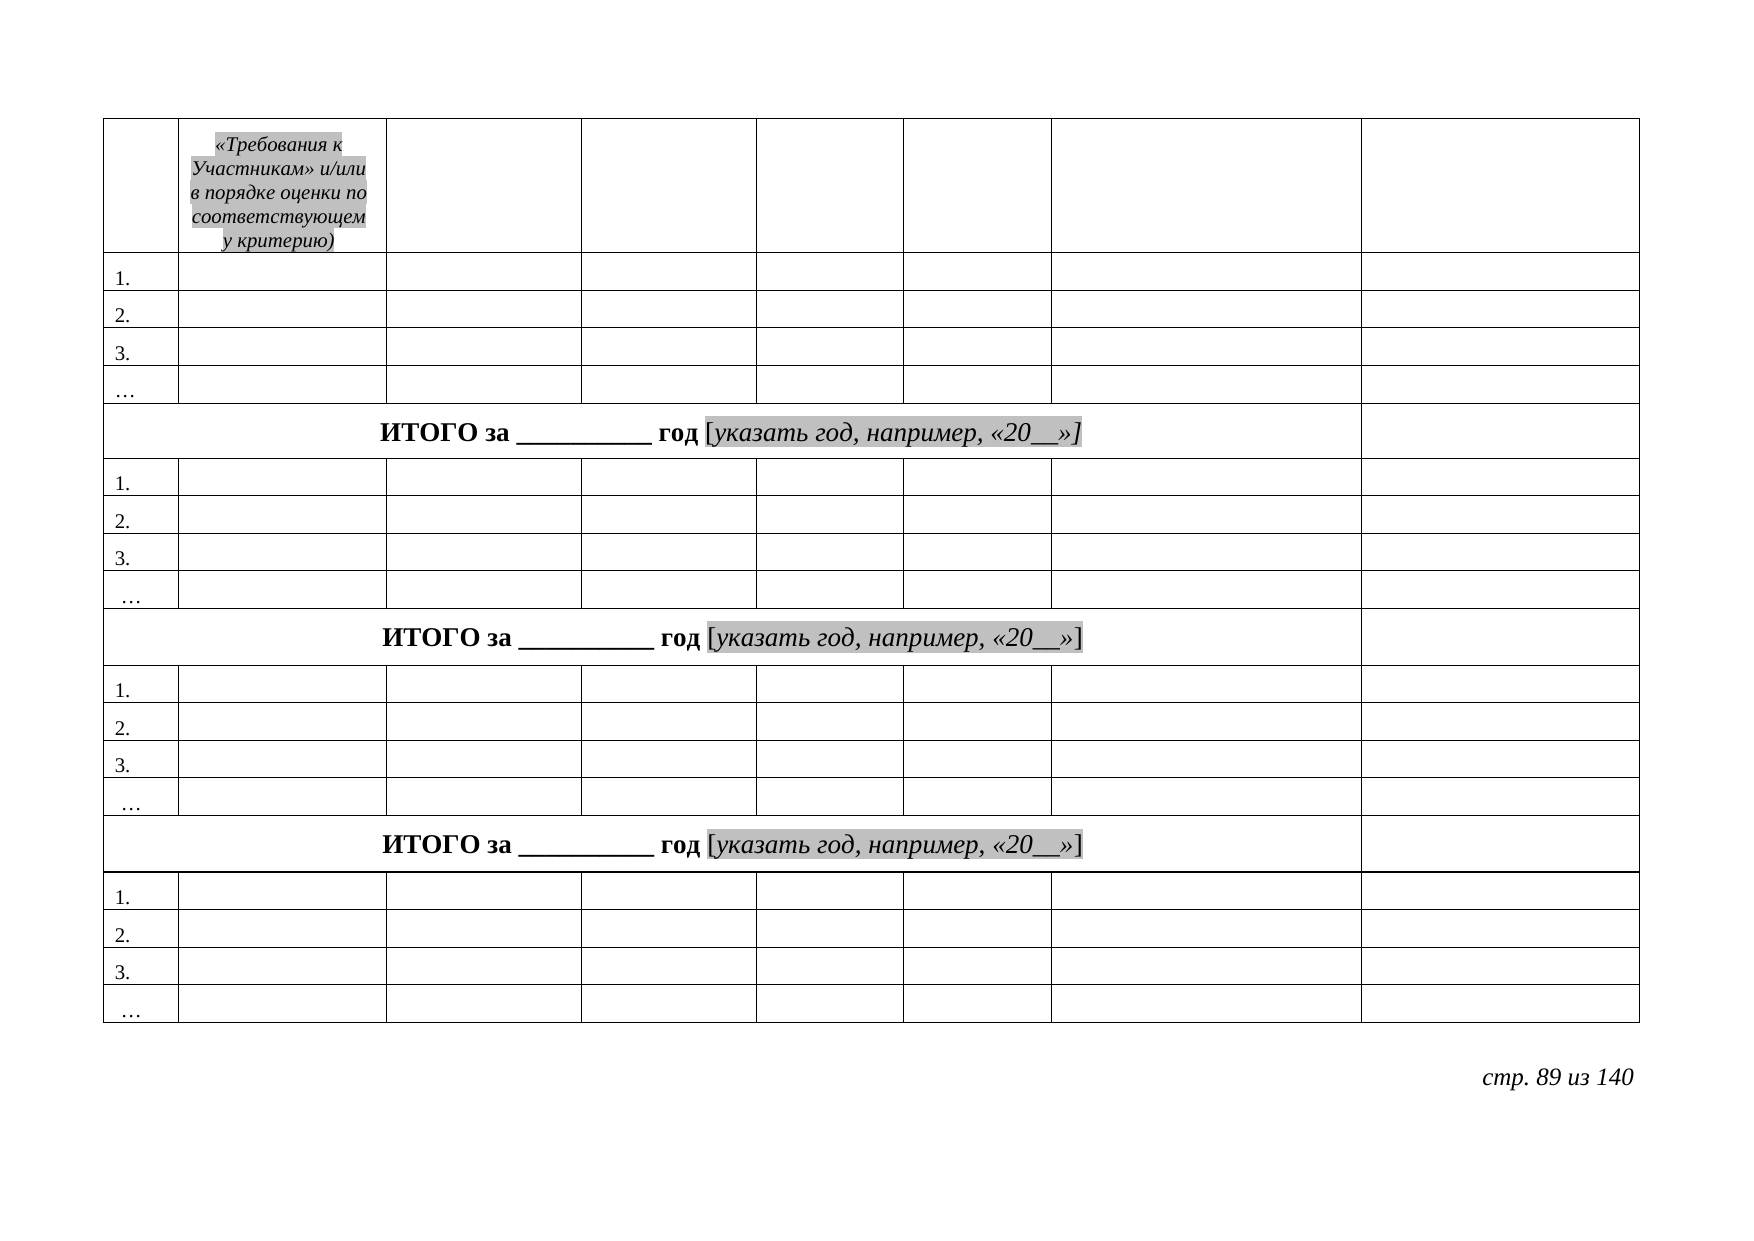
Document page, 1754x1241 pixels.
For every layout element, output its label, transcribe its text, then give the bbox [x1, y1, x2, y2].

table_cell [1362, 496, 1639, 533]
table_cell [387, 985, 581, 1022]
table_cell [387, 910, 581, 947]
table_cell [582, 910, 756, 947]
table_cell [757, 703, 903, 740]
table_cell [179, 948, 386, 984]
table_cell [179, 496, 386, 533]
table_cell [387, 741, 581, 777]
table_cell ИТОГО за __________ год [указать год, например, «20__»] [104, 609, 1361, 664]
table_cell [757, 571, 903, 608]
table_cell [179, 985, 386, 1022]
table_cell [1362, 459, 1639, 495]
table_cell [1362, 404, 1639, 457]
table_cell [904, 328, 1051, 365]
table_cell [104, 703, 178, 740]
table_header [582, 119, 756, 252]
table_cell [582, 703, 756, 740]
table_cell [904, 910, 1051, 947]
table_cell [1052, 985, 1361, 1022]
table_cell [1362, 609, 1639, 664]
table_cell [582, 571, 756, 608]
table_cell [757, 873, 903, 909]
table_cell [904, 534, 1051, 570]
table_cell [904, 703, 1051, 740]
table_cell [582, 985, 756, 1022]
table_cell [904, 741, 1051, 777]
table_cell [757, 910, 903, 947]
table_cell [1362, 666, 1639, 702]
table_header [757, 119, 903, 252]
table_cell [582, 873, 756, 909]
table_cell [757, 291, 903, 327]
table_cell [904, 459, 1051, 495]
table_cell [179, 571, 386, 608]
table_cell [1052, 291, 1361, 327]
table_cell … [104, 571, 178, 608]
table_cell [1362, 873, 1639, 909]
table_cell [387, 666, 581, 702]
table_cell [1052, 910, 1361, 947]
table_cell [104, 291, 178, 327]
table_cell [904, 366, 1051, 402]
table_cell [757, 948, 903, 984]
table_cell [179, 703, 386, 740]
table_cell [1362, 571, 1639, 608]
table_cell [104, 534, 178, 570]
table_cell [1362, 985, 1639, 1022]
table_cell [904, 571, 1051, 608]
table_cell [582, 459, 756, 495]
table_cell [757, 534, 903, 570]
table_cell [904, 253, 1051, 289]
table_cell [104, 873, 178, 909]
table_cell [1362, 816, 1639, 871]
table_cell [179, 328, 386, 365]
table_cell [179, 910, 386, 947]
table_cell [1052, 948, 1361, 984]
table_cell [582, 741, 756, 777]
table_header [904, 119, 1051, 252]
table_cell [104, 328, 178, 365]
table_cell [1362, 366, 1639, 402]
table_cell [179, 741, 386, 777]
table_cell [1052, 873, 1361, 909]
table_cell [387, 459, 581, 495]
table_cell [179, 366, 386, 402]
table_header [387, 119, 581, 252]
table_cell [1362, 534, 1639, 570]
table_cell [1362, 328, 1639, 365]
table_cell [1052, 571, 1361, 608]
table_cell [757, 985, 903, 1022]
table_cell [1362, 778, 1639, 815]
table_cell ИТОГО за __________ год [указать год, например, «20__»] [104, 816, 1361, 871]
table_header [1052, 119, 1361, 252]
table_cell [582, 496, 756, 533]
table_cell [104, 459, 178, 495]
table_cell [904, 948, 1051, 984]
table_cell [179, 666, 386, 702]
table_cell [757, 778, 903, 815]
table_cell [179, 873, 386, 909]
table_cell [104, 948, 178, 984]
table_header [1362, 119, 1639, 252]
table_cell [904, 496, 1051, 533]
table_cell [387, 571, 581, 608]
table_cell [179, 253, 386, 289]
table_cell [582, 366, 756, 402]
table_cell [757, 666, 903, 702]
table_cell [179, 534, 386, 570]
table_cell [582, 948, 756, 984]
table_cell [1052, 459, 1361, 495]
table_cell [582, 291, 756, 327]
table_cell [179, 459, 386, 495]
table_cell [179, 291, 386, 327]
table_cell [387, 366, 581, 402]
table_cell [387, 253, 581, 289]
table_cell [387, 291, 581, 327]
table_cell [1052, 666, 1361, 702]
table_cell [1362, 291, 1639, 327]
table_cell [1362, 741, 1639, 777]
table_cell [1052, 534, 1361, 570]
table_cell [582, 666, 756, 702]
table_cell [179, 778, 386, 815]
table_cell [1052, 741, 1361, 777]
table_cell [1052, 496, 1361, 533]
table_cell [757, 459, 903, 495]
table_cell [1052, 253, 1361, 289]
table_cell … [104, 985, 178, 1022]
table_cell ИТОГО за __________ год [указать год, например, «20__»] [104, 404, 1361, 457]
table_cell [757, 366, 903, 402]
table_cell [387, 534, 581, 570]
table_header № п/п [104, 119, 178, 252]
table_cell [387, 948, 581, 984]
table_cell [1052, 778, 1361, 815]
table_cell [387, 328, 581, 365]
table_cell [1052, 366, 1361, 402]
table_cell [904, 778, 1051, 815]
table_cell [757, 741, 903, 777]
table_cell [757, 328, 903, 365]
table_cell [104, 741, 178, 777]
table_cell [387, 496, 581, 533]
table_cell [1362, 910, 1639, 947]
table_cell [1362, 253, 1639, 289]
table_cell [904, 985, 1051, 1022]
table_cell [1052, 703, 1361, 740]
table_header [179, 119, 386, 252]
table_cell [904, 291, 1051, 327]
table_cell [582, 328, 756, 365]
table_cell [904, 666, 1051, 702]
table_cell [582, 534, 756, 570]
table_cell [387, 778, 581, 815]
table_cell … [104, 778, 178, 815]
table_cell … [104, 366, 178, 402]
table_cell [387, 873, 581, 909]
table_cell [904, 873, 1051, 909]
table_cell [104, 910, 178, 947]
table_cell [757, 253, 903, 289]
table_cell [387, 703, 581, 740]
table_cell [1362, 703, 1639, 740]
table_cell [104, 253, 178, 289]
table_cell [104, 666, 178, 702]
table_cell [1052, 328, 1361, 365]
table_cell [582, 253, 756, 289]
table_cell [1362, 948, 1639, 984]
table_cell [104, 496, 178, 533]
table_cell [757, 496, 903, 533]
table_cell [582, 778, 756, 815]
